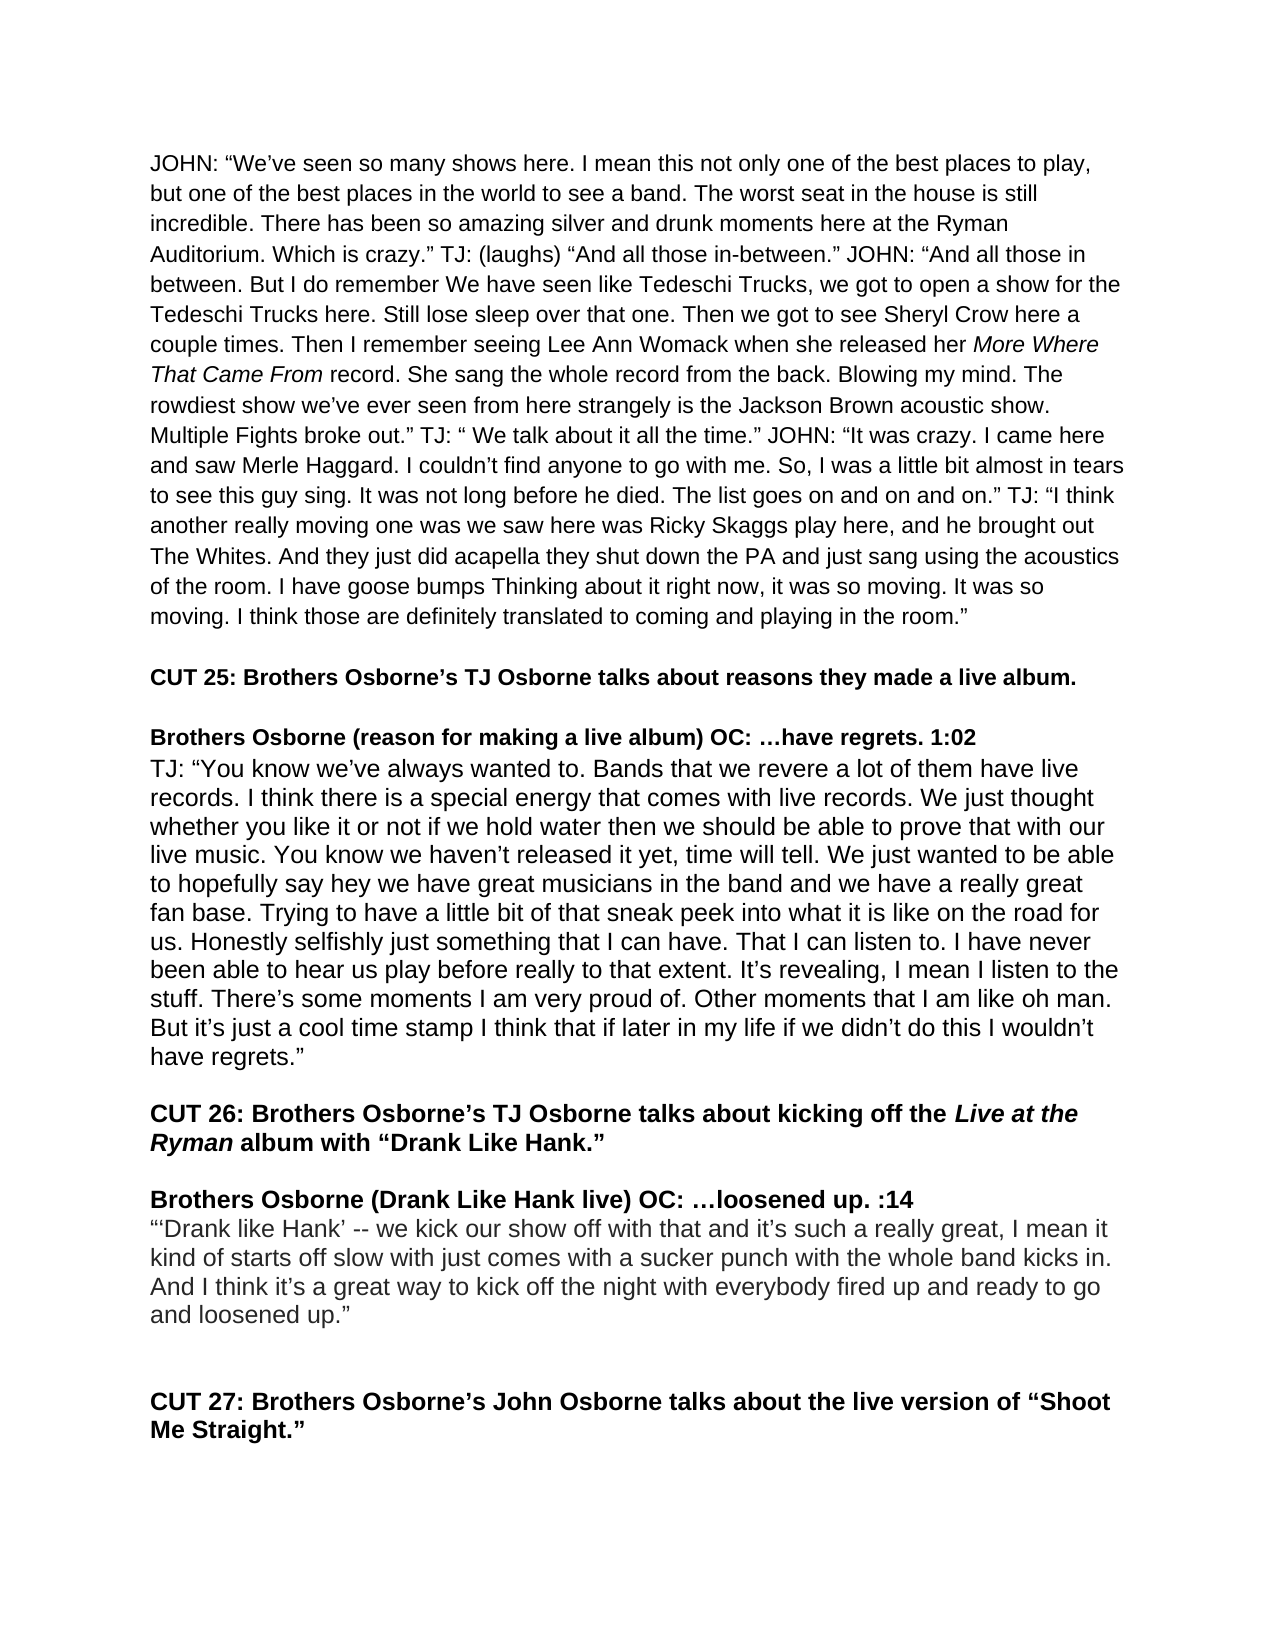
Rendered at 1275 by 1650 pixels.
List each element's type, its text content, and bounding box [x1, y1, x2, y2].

text JOHN: “We’ve seen so many shows here. I mean this not only one of the best places to play, but one of the best places in the world to see a band. The worst seat in the house is still incredible. There has been so amazing silver and drunk moments here at the Ryman Auditorium. Which is crazy.” TJ: (laughs) “And all those in-between.” JOHN: “And all those in between. But I do remember We have seen like Tedeschi Trucks, we got to open a show for the Tedeschi Trucks here. Still lose sleep over that one. Then we got to see Sheryl Crow here a couple times. Then I remember seeing Lee Ann Womack when she released her More Where That Came From record. She sang the whole record from the back. Blowing my mind. The rowdiest show we’ve ever seen from here strangely is the Jackson Brown acoustic show. Multiple Fights broke out.” TJ: “ We talk about it all the time.” JOHN: “It was crazy. I came here and saw Merle Haggard. I couldn’t find anyone to go with me. So, I was a little bit almost in tears to see this guy sing. It was not long before he died. The list goes on and on and on.” TJ: “I think another really moving one was we saw here was Ricky Skaggs play here, and he brought out The Whites. And they just did acapella they shut down the PA and just sang using the acoustics of the room. I have goose bumps Thinking about it right now, it was so moving. It was so moving. I think those are definitely translated to coming and playing in the room.” CUT 25: Brothers Osborne’s TJ Osborne talks about reasons they made a live album. Brothers Osborne (reason for making a live album) OC: …have regrets. 1:02 [150, 150, 1125, 750]
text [150, 754, 1125, 1473]
